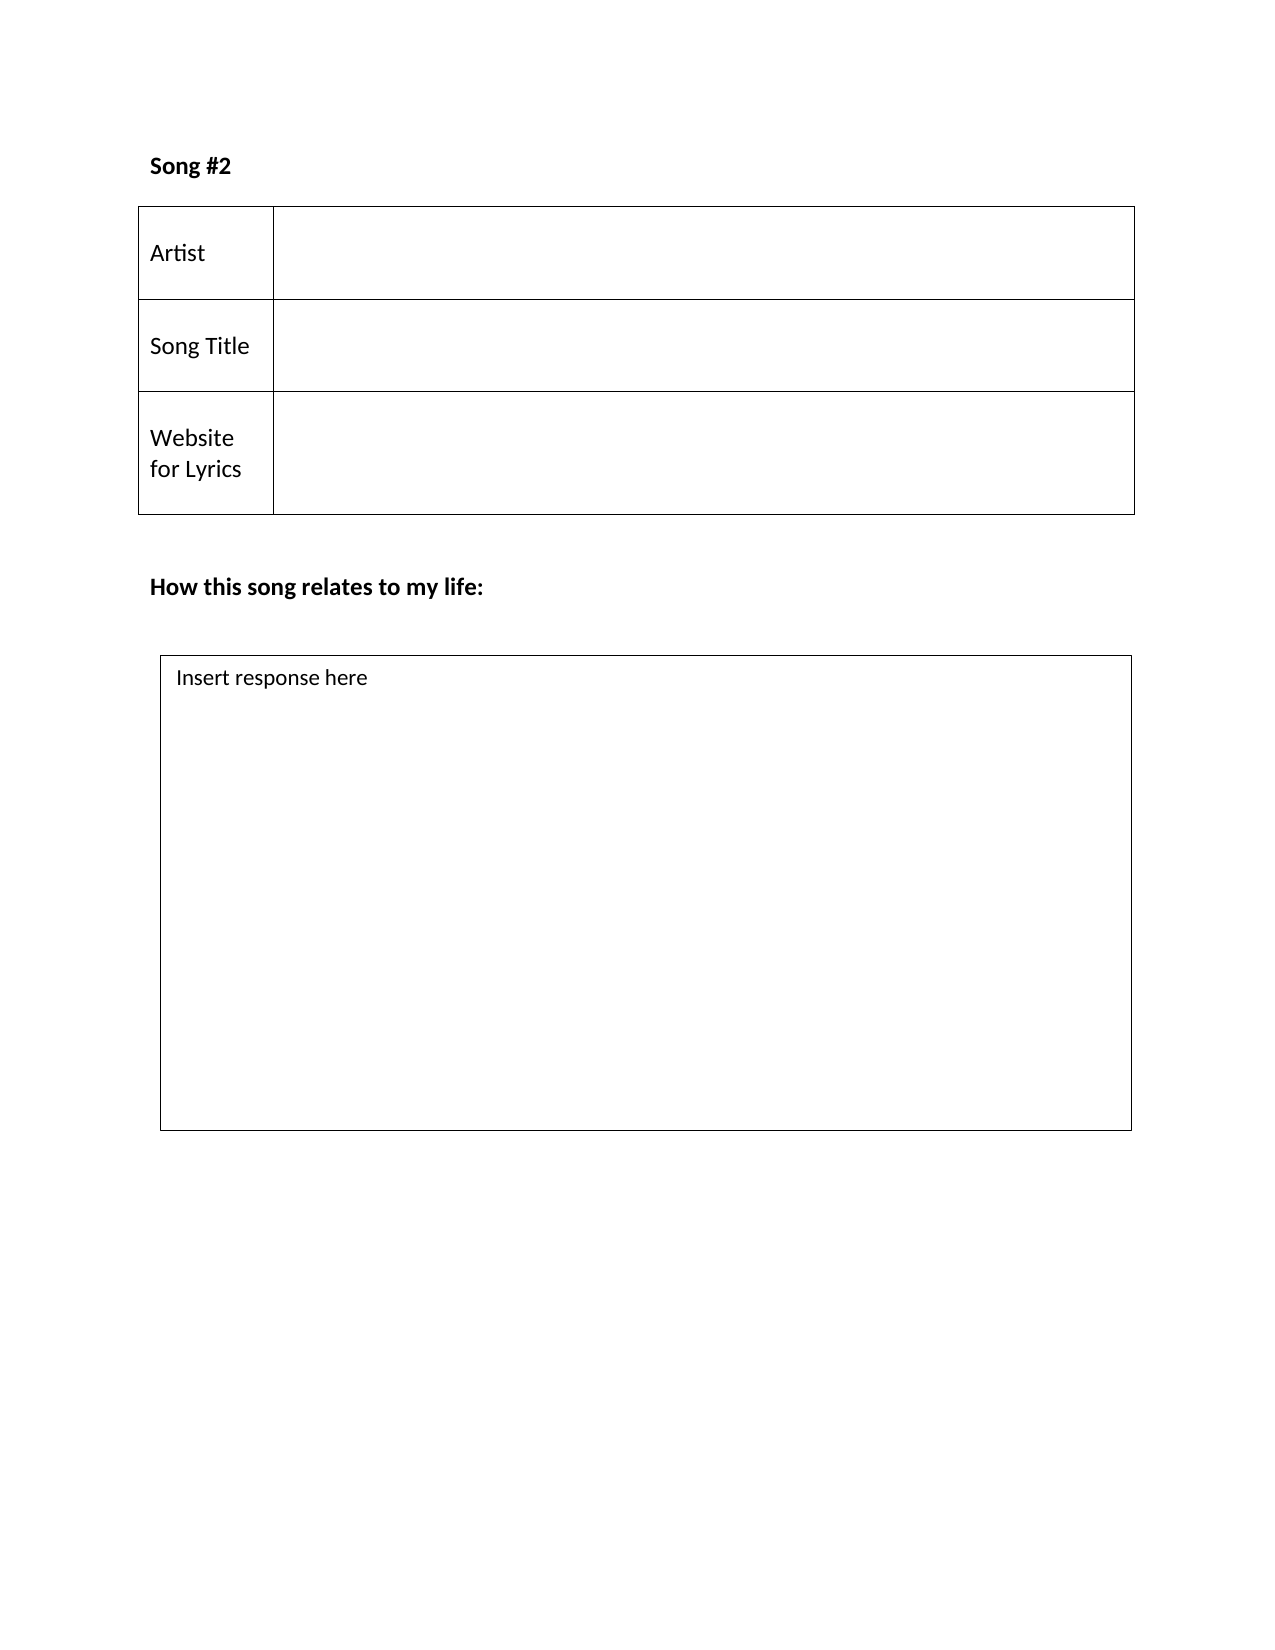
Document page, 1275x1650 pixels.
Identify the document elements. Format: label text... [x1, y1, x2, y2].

table_cell [274, 300, 1134, 391]
table_cell Song Title [139, 300, 273, 391]
table_header [274, 207, 1134, 298]
text Song #2 [150, 150, 1125, 181]
table_cell [274, 392, 1134, 514]
table_header Artist [139, 207, 273, 298]
text How this song relates to my life: [150, 571, 1125, 602]
table_cell Website for Lyrics [139, 392, 273, 514]
